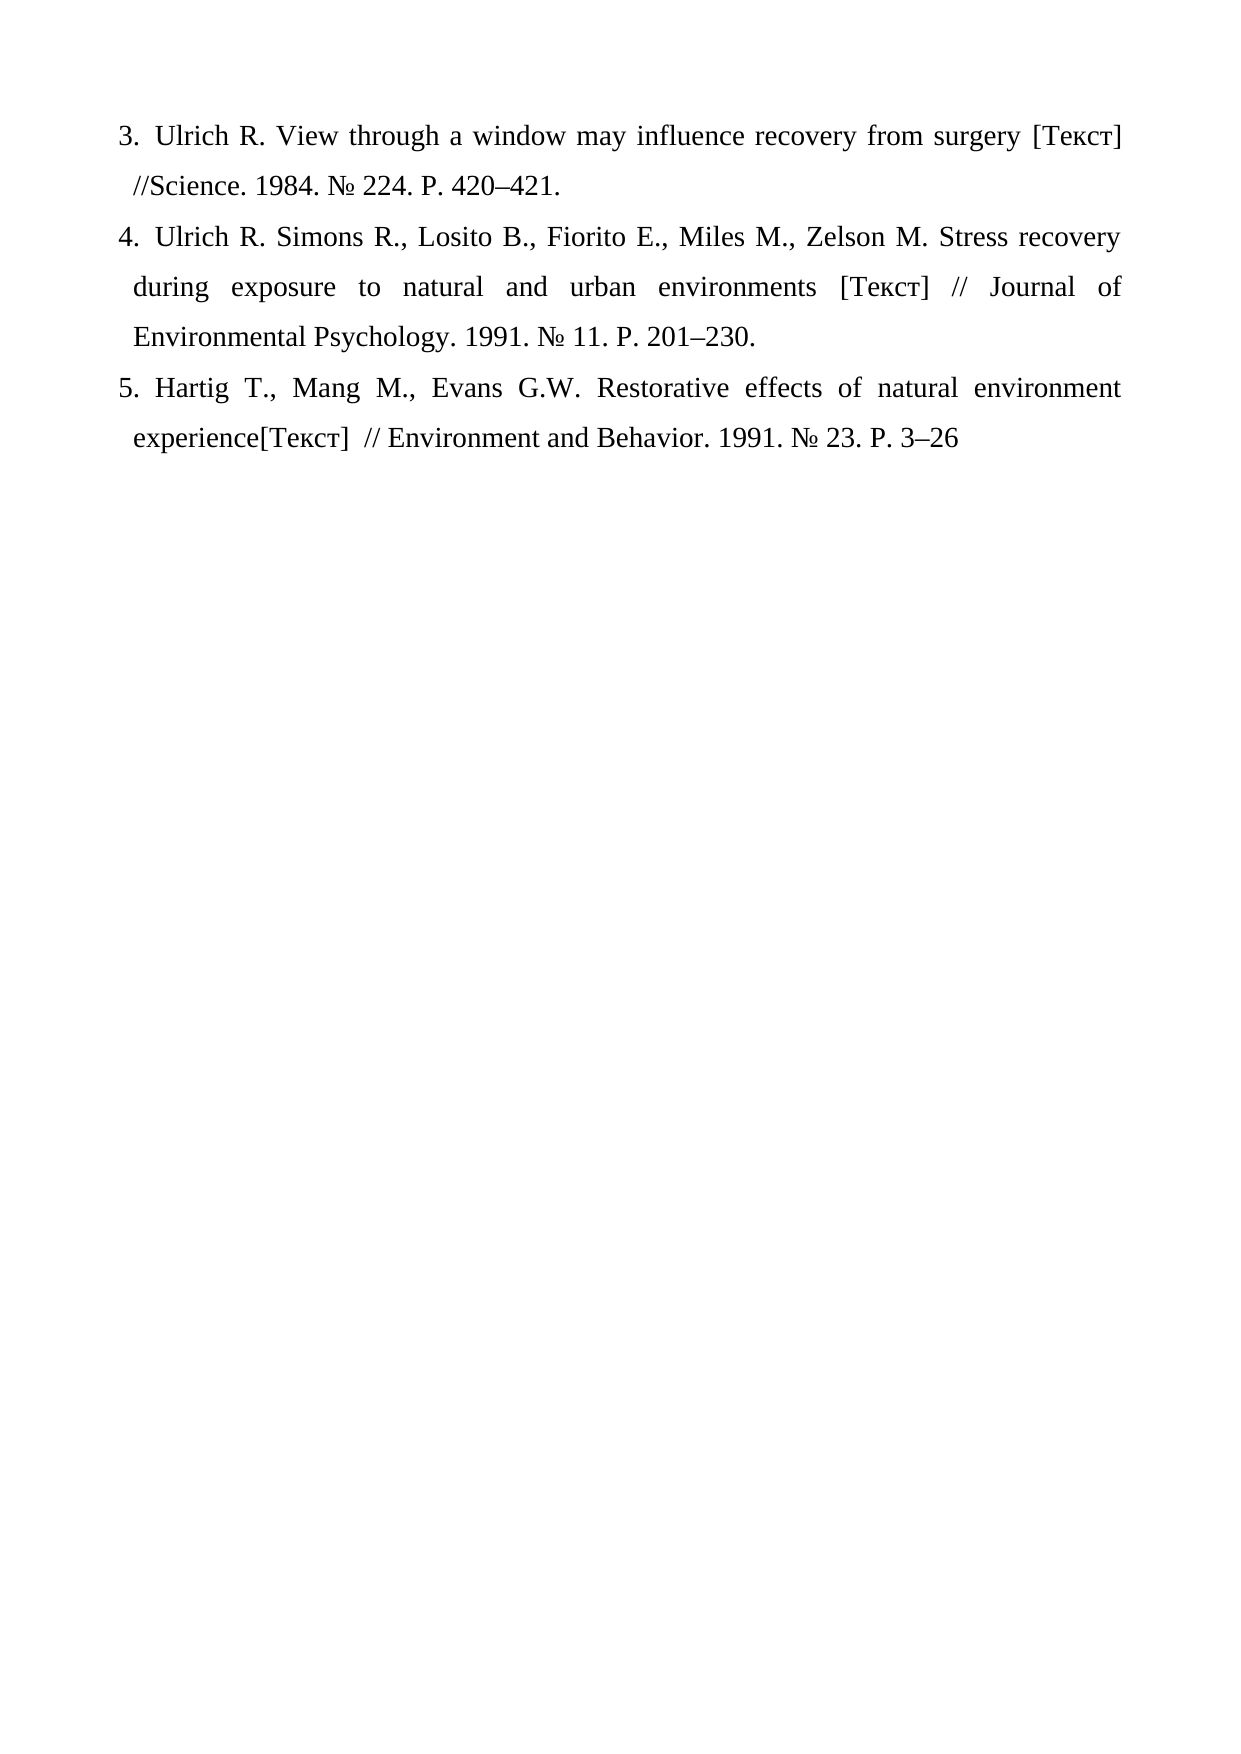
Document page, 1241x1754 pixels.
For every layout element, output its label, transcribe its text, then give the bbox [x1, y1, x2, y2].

list Ulrich R. View through a window may influence recovery from surgery [Текст] //Science. 1984. № 224. P. 420–421. [118, 118, 1122, 202]
list Hartig T., Mang M., Evans G.W. Restorative effects of natural environment experience[Текст] // Environment and Behavior. 1991. № 23. P. 3–26 [118, 370, 1122, 453]
list Ulrich R. Simons R., Losito B., Fiorito E., Miles M., Zelson M. Stress recovery during exposure to natural and urban environments [Текст] // Journal of Environmental Psychology. 1991. № 11. P. 201–230. [118, 219, 1122, 353]
